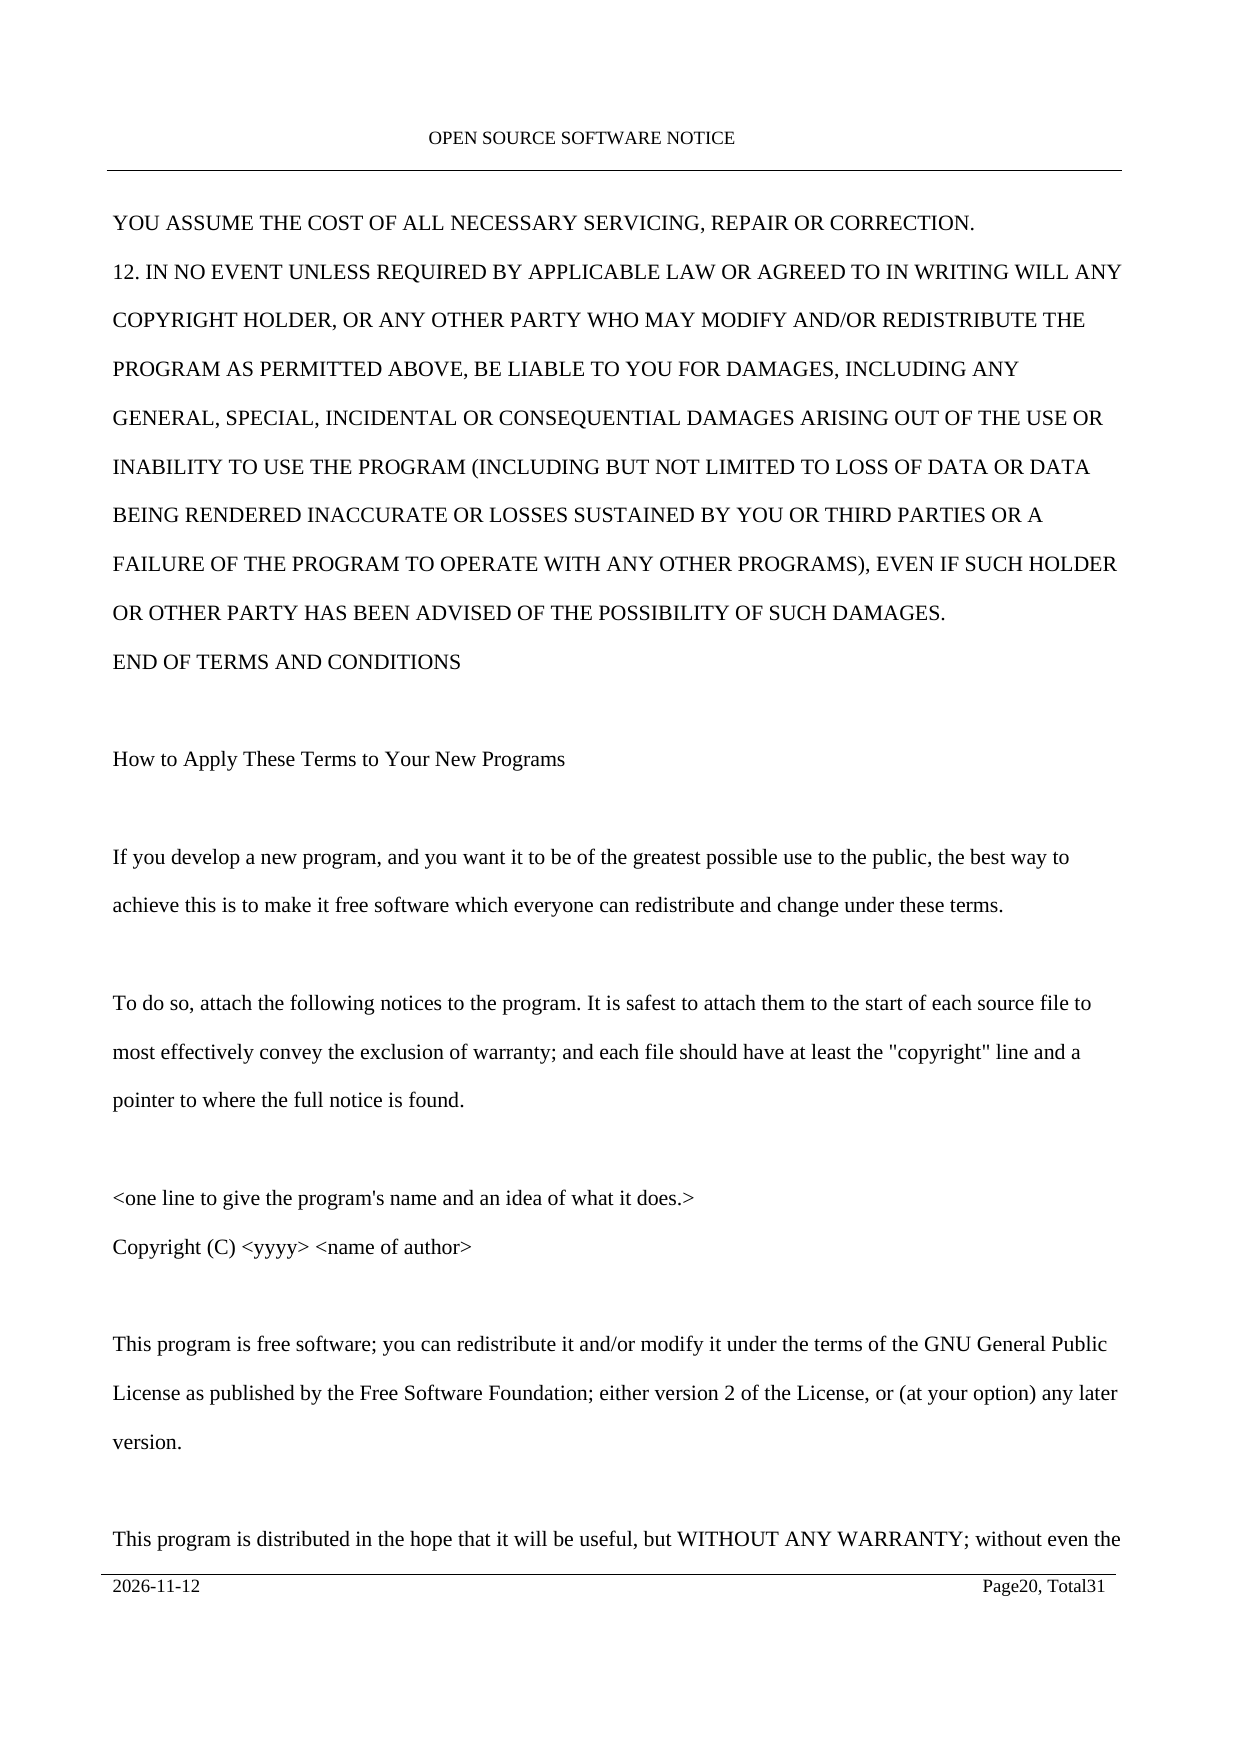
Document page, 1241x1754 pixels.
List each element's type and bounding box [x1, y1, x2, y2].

text [112, 206, 1128, 1555]
